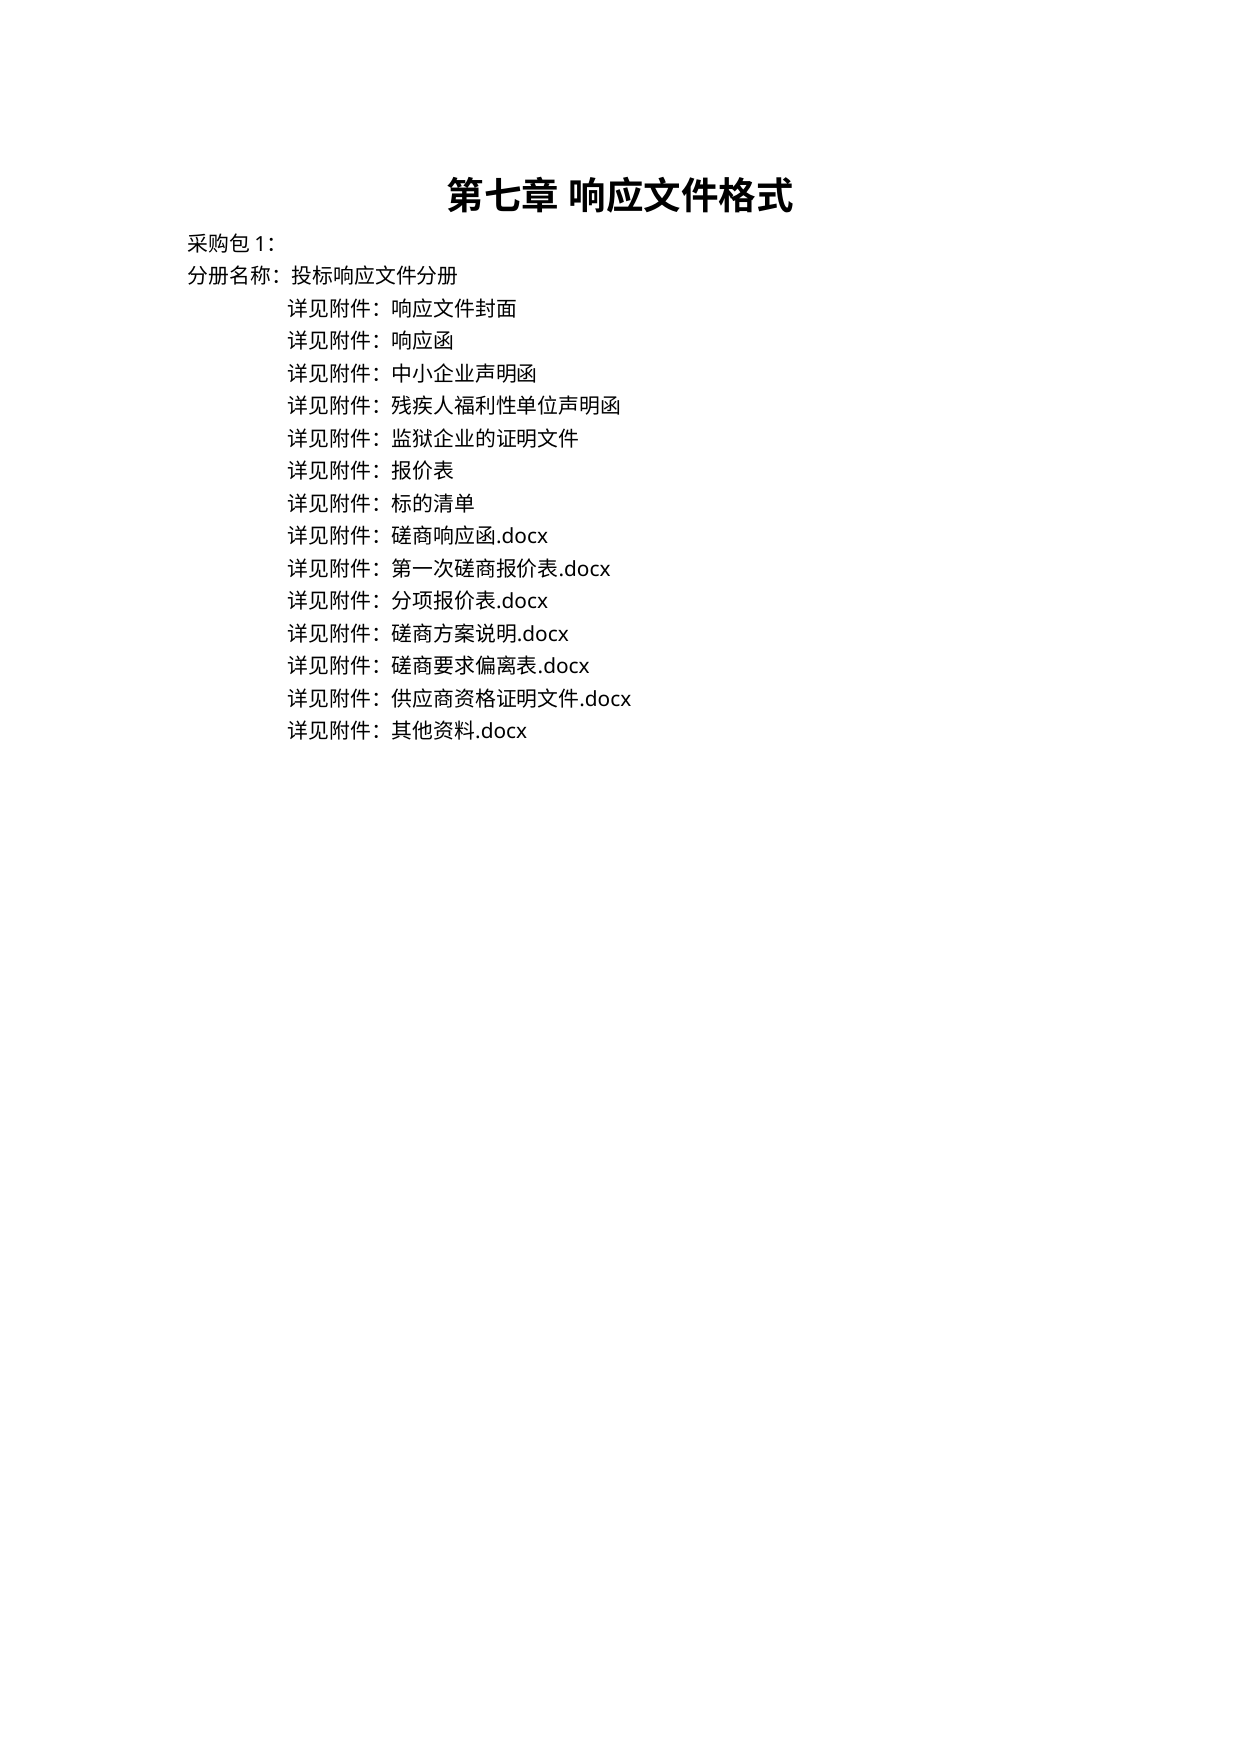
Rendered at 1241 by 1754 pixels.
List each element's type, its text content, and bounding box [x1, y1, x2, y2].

text 详见附件：第一次磋商报价表.docx [187, 552, 1053, 584]
text 详见附件：响应函 [187, 324, 1053, 357]
text 详见附件：供应商资格证明文件.docx [187, 682, 1053, 714]
text 详见附件：报价表 [187, 454, 1053, 487]
text 详见附件：磋商方案说明.docx [187, 617, 1053, 649]
text 详见附件：磋商响应函.docx [187, 519, 1053, 552]
text 详见附件：中小企业声明函 [187, 357, 1053, 389]
text 第七章 响应文件格式 [187, 162, 1053, 227]
text 详见附件：响应文件封面 [187, 292, 1053, 324]
text 详见附件：监狱企业的证明文件 [187, 422, 1053, 454]
text 详见附件：分项报价表.docx [187, 584, 1053, 617]
text 详见附件：其他资料.docx [187, 714, 1053, 747]
text 详见附件：磋商要求偏离表.docx [187, 649, 1053, 682]
text 采购包1： [187, 227, 1053, 259]
text 分册名称：投标响应文件分册 [187, 259, 1053, 292]
text 详见附件：标的清单 [187, 487, 1053, 519]
text 详见附件：残疾人福利性单位声明函 [187, 389, 1053, 422]
